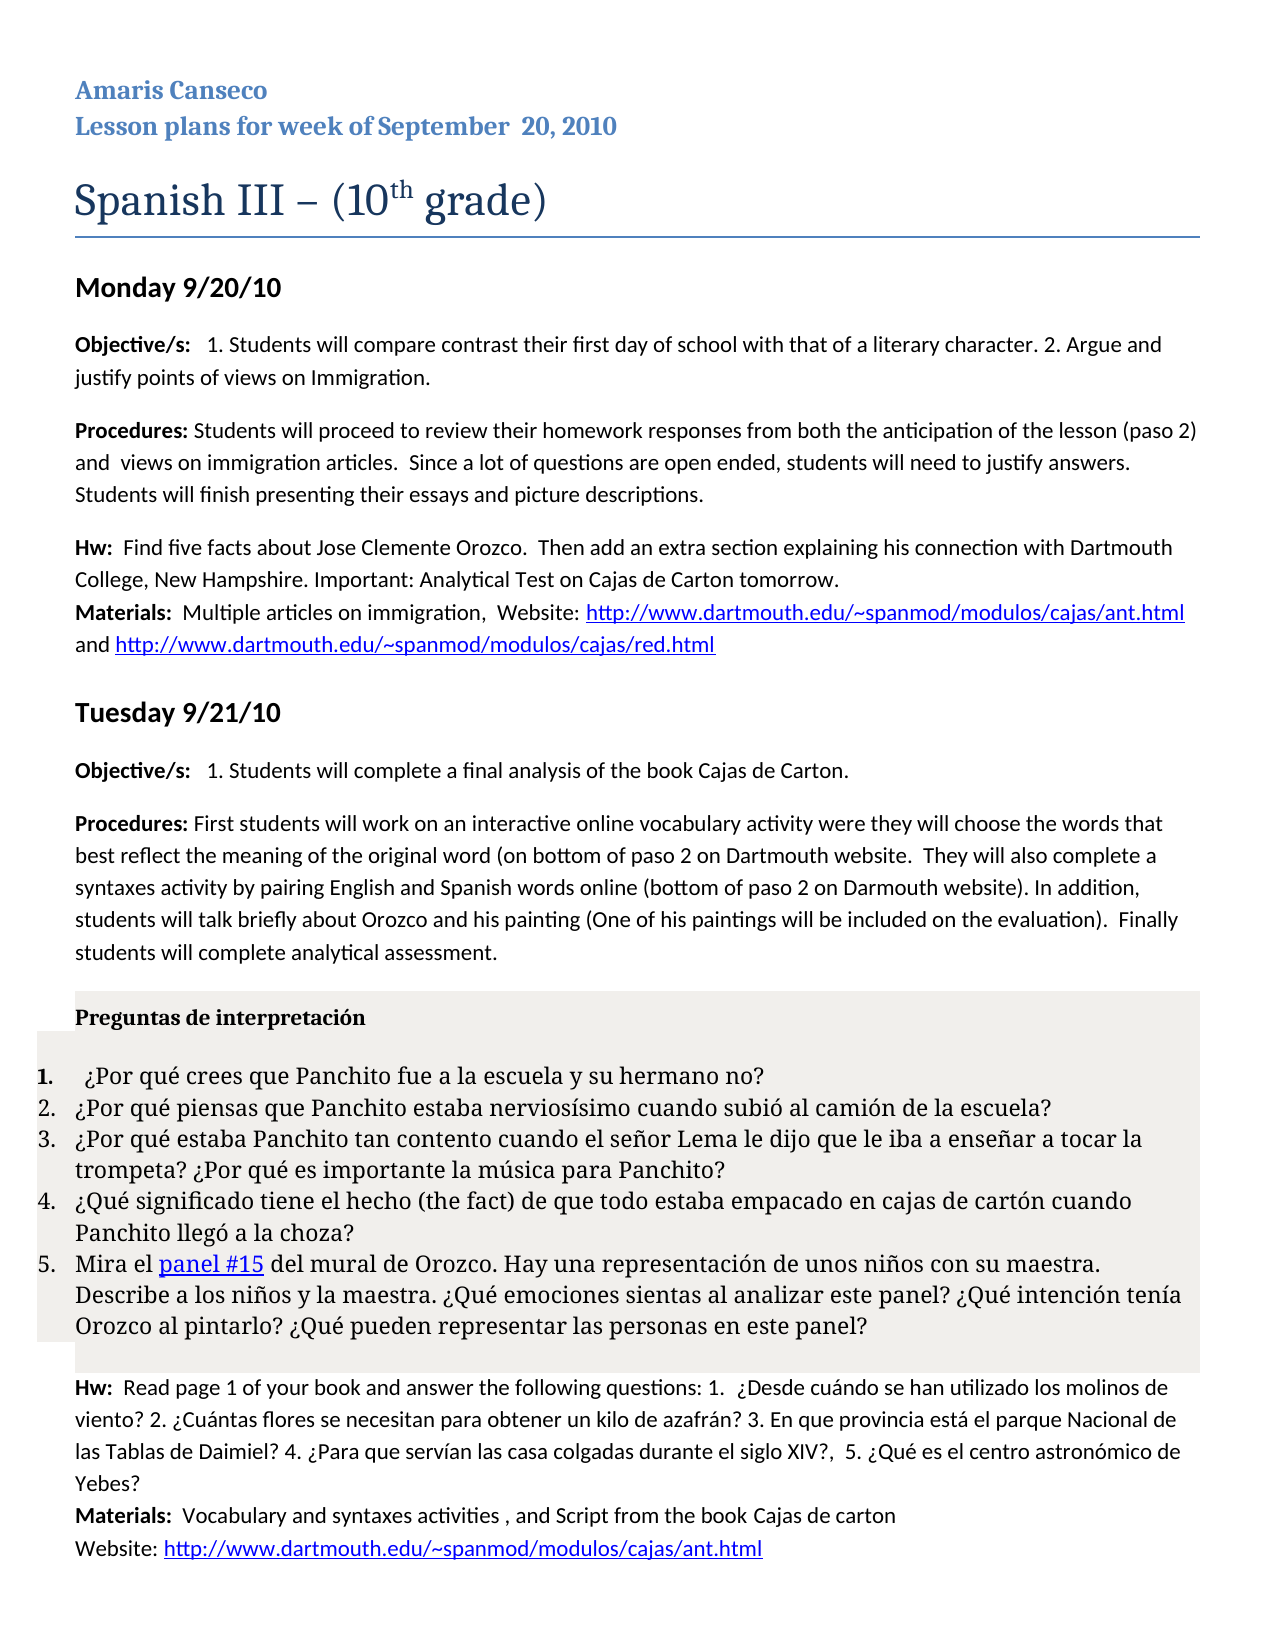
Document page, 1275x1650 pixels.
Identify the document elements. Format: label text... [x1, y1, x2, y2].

text Website: http://www.dartmouth.edu/~spanmod/modulos/cajas/ant.html [75, 1534, 1200, 1562]
subtitle Lesson plans for week of September 20, 2010 [75, 111, 1200, 142]
text Hw: Read page 1 of your book and answer the following questions: 1. ¿Desde cuándo se han utilizado los molinos de viento? 2. ¿Cuántas flores se necesitan para obtener un kilo de azafrán? 3. En que provincia está el parque Nacional de las Tablas de Daimiel? 4. ¿Para que servían las casa colgadas durante el siglo XIV?, 5. ¿Qué es el centro astronómico de Yebes? [75, 1373, 1200, 1497]
title Spanish III – (10th grade) [75, 174, 1200, 236]
subtitle ¿Por qué crees que Panchito fue a la escuela y su hermano no? [37, 1052, 1200, 1092]
text Objective/s: 1. Students will compare contrast their first day of school with that of a literary character. 2. Argue and justify points of views on Immigration. [75, 331, 1200, 391]
text Tuesday 9/21/10 [75, 694, 1200, 730]
text Objective/s: 1. Students will complete a final analysis of the book Cajas de Carton. [75, 756, 1200, 784]
list Mira el panel #15 del mural de Orozco. Hay una representación de unos niños con su maestra. Describe a los niños y la maestra. ¿Qué emociones sientas al analizar este panel? ¿Qué intención tenía Orozco al pintarlo? ¿Qué pueden representar las personas en este panel? [37, 1248, 1200, 1342]
text Procedures: First students will work on an interactive online vocabulary activity were they will choose the words that best reflect the meaning of the original word (on bottom of paso 2 on Dartmouth website. They will also complete a syntaxes activity by pairing English and Spanish words online (bottom of paso 2 on Darmouth website). In addition, students will talk briefly about Orozco and his painting (One of his paintings will be included on the evaluation). Finally students will complete analytical assessment. [75, 809, 1200, 966]
text Monday 9/20/10 [75, 269, 1200, 304]
subtitle Amaris Canseco [75, 75, 1200, 106]
text Procedures: Students will proceed to review their homework responses from both the anticipation of the lesson (paso 2) and views on immigration articles. Since a lot of questions are open ended, students will need to justify answers. Students will finish presenting their essays and picture descriptions. [75, 416, 1200, 508]
list ¿Qué significado tiene el hecho (the fact) de que todo estaba empacado en cajas de cartón cuando Panchito llegó a la choza? [37, 1185, 1200, 1248]
list ¿Por qué piensas que Panchito estaba nerviosísimo cuando subió al camión de la escuela? [37, 1092, 1200, 1123]
list ¿Por qué estaba Panchito tan contento cuando el señor Lema le dijo que le iba a enseñar a tocar la trompeta? ¿Por qué es importante la música para Panchito? [37, 1123, 1200, 1185]
text Materials: Multiple articles on immigration, Website: http://www.dartmouth.edu/~spanmod/modulos/cajas/ant.html and http://www.dartmouth.edu/~spanmod/modulos/cajas/red.html [75, 598, 1200, 658]
text Materials: Vocabulary and syntaxes activities , and Script from the book Cajas de carton [75, 1502, 1200, 1529]
subtitle Preguntas de interpretación [75, 991, 1200, 1031]
text Hw: Find five facts about Jose Clemente Orozco. Then add an extra section explaining his connection with Dartmouth College, New Hampshire. Important: Analytical Test on Cajas de Carton tomorrow. [75, 533, 1200, 593]
